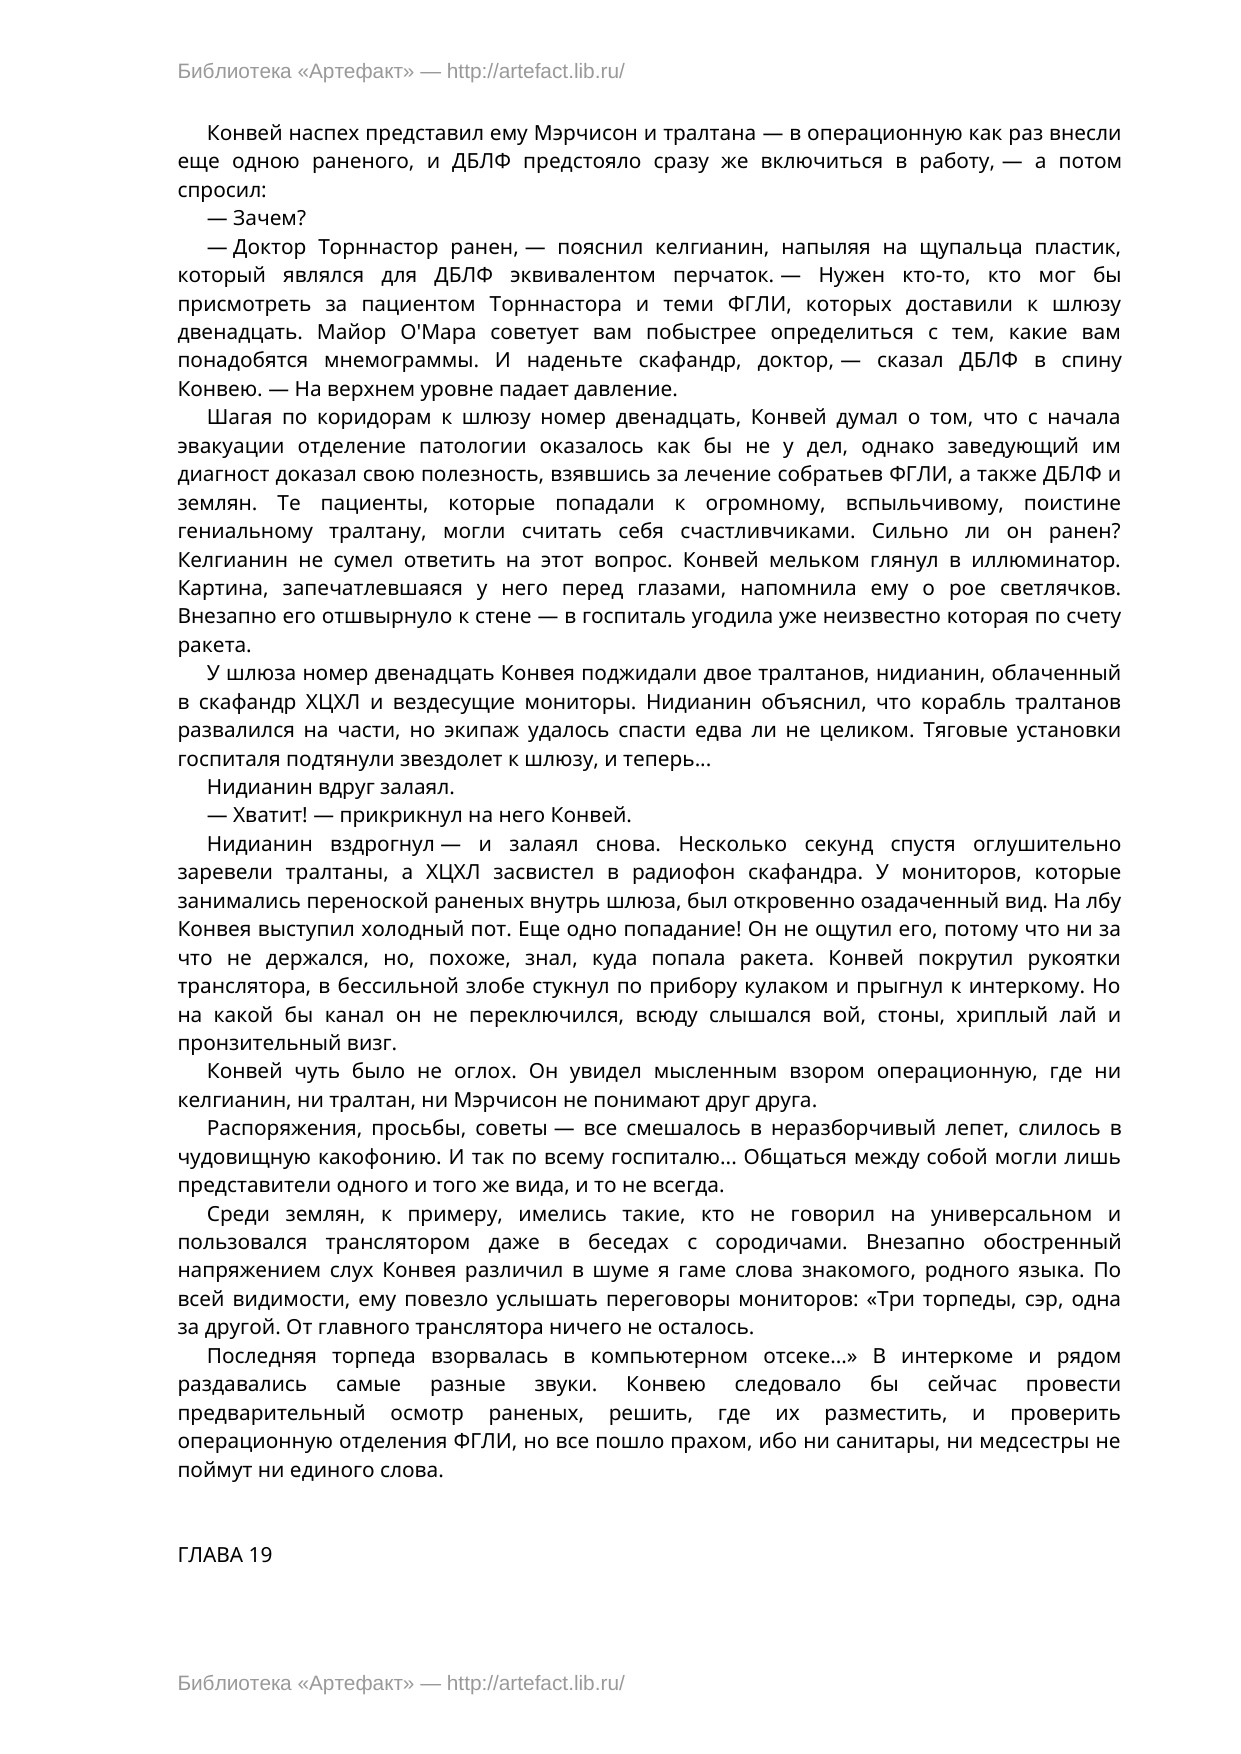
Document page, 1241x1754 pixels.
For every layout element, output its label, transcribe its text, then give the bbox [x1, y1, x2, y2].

text Нидианин вдруг залаял. [177, 772, 1122, 801]
text — Зачем? [177, 203, 1122, 232]
text Распоряжения, просьбы, советы — все смешалось в неразборчивый лепет, слилось в чудовищную какофонию. И так по всему госпиталю... Общаться между собой могли лишь представители одного и того же вида, и то не всегда. [177, 1113, 1122, 1199]
text Конвей чуть было не оглох. Он увидел мысленным взором операционную, где ни келгианин, ни тралтан, ни Мэрчисон не понимают друг друга. [177, 1057, 1122, 1113]
text Конвей наспех представил ему Мэрчисон и тралтана — в операционную как раз внесли еще одною раненого, и ДБЛФ предстояло сразу же включиться в работу, — а потом спросил: [177, 118, 1122, 203]
text Среди землян, к примеру, имелись такие, кто не говорил на универсальном и пользовался транслятором даже в беседах с сородичами. Внезапно обостренный напряжением слух Конвея различил в шуме я гаме слова знакомого, родного языка. По всей видимости, ему повезло услышать переговоры мониторов: «Три торпеды, сэр, одна за другой. От главного транслятора ничего не осталось. [177, 1199, 1122, 1341]
text Шагая по коридорам к шлюзу номер двенадцать, Конвей думал о том, что с начала эвакуации отделение патологии оказалось как бы не у дел, однако заведующий им диагност доказал свою полезность, взявшись за лечение собратьев ФГЛИ, а также ДБЛФ и землян. Те пациенты, которые попадали к огромному, вспыльчивому, поистине гениальному тралтану, могли считать себя счастливчиками. Сильно ли он ранен? Келгианин не сумел ответить на этот вопрос. Конвей мельком глянул в иллюминатор. Картина, запечатлевшаяся у него перед глазами, напомнила ему о рое светлячков. Внезапно его отшвырнуло к стене — в госпиталь угодила уже неизвестно которая по счету ракета. [177, 402, 1122, 658]
text ГЛАВА 19 [177, 1540, 1122, 1568]
text Нидианин вздрогнул — и залаял снова. Несколько секунд спустя оглушительно заревели тралтаны, а ХЦХЛ засвистел в радиофон скафандра. У мониторов, которые занимались переноской раненых внутрь шлюза, был откровенно озадаченный вид. На лбу Конвея выступил холодный пот. Еще одно попадание! Он не ощутил его, потому что ни за что не держался, но, похоже, знал, куда попала ракета. Конвей покрутил рукоятки транслятора, в бессильной злобе стукнул по прибору кулаком и прыгнул к интеркому. Но на какой бы канал он не переключился, всюду слышался вой, стоны, хриплый лай и пронзительный визг. [177, 829, 1122, 1057]
text У шлюза номер двенадцать Конвея поджидали двое тралтанов, нидианин, облаченный в скафандр ХЦХЛ и вездесущие мониторы. Нидианин объяснил, что корабль тралтанов развалился на части, но экипаж удалось спасти едва ли не целиком. Тяговые установки госпиталя подтянули звездолет к шлюзу, и теперь... [177, 658, 1122, 772]
text — Хватит! — прикрикнул на него Конвей. [177, 801, 1122, 829]
text Последняя торпеда взорвалась в компьютерном отсеке...» В интеркоме и рядом раздавались самые разные звуки. Конвею следовало бы сейчас провести предварительный осмотр раненых, решить, где их разместить, и проверить операционную отделения ФГЛИ, но все пошло прахом, ибо ни санитары, ни медсестры не поймут ни единого слова. [177, 1341, 1122, 1483]
text — Доктор Торннастор ранен, — пояснил келгианин, напыляя на щупальца пластик, который являлся для ДБЛФ эквивалентом перчаток. — Нужен кто-то, кто мог бы присмотреть за пациентом Торннастора и теми ФГЛИ, которых доставили к шлюзу двенадцать. Майор О'Мара советует вам побыстрее определиться с тем, какие вам понадобятся мнемограммы. И наденьте скафандр, доктор, — сказал ДБЛФ в спину Конвею. — На верхнем уровне падает давление. [177, 232, 1122, 402]
